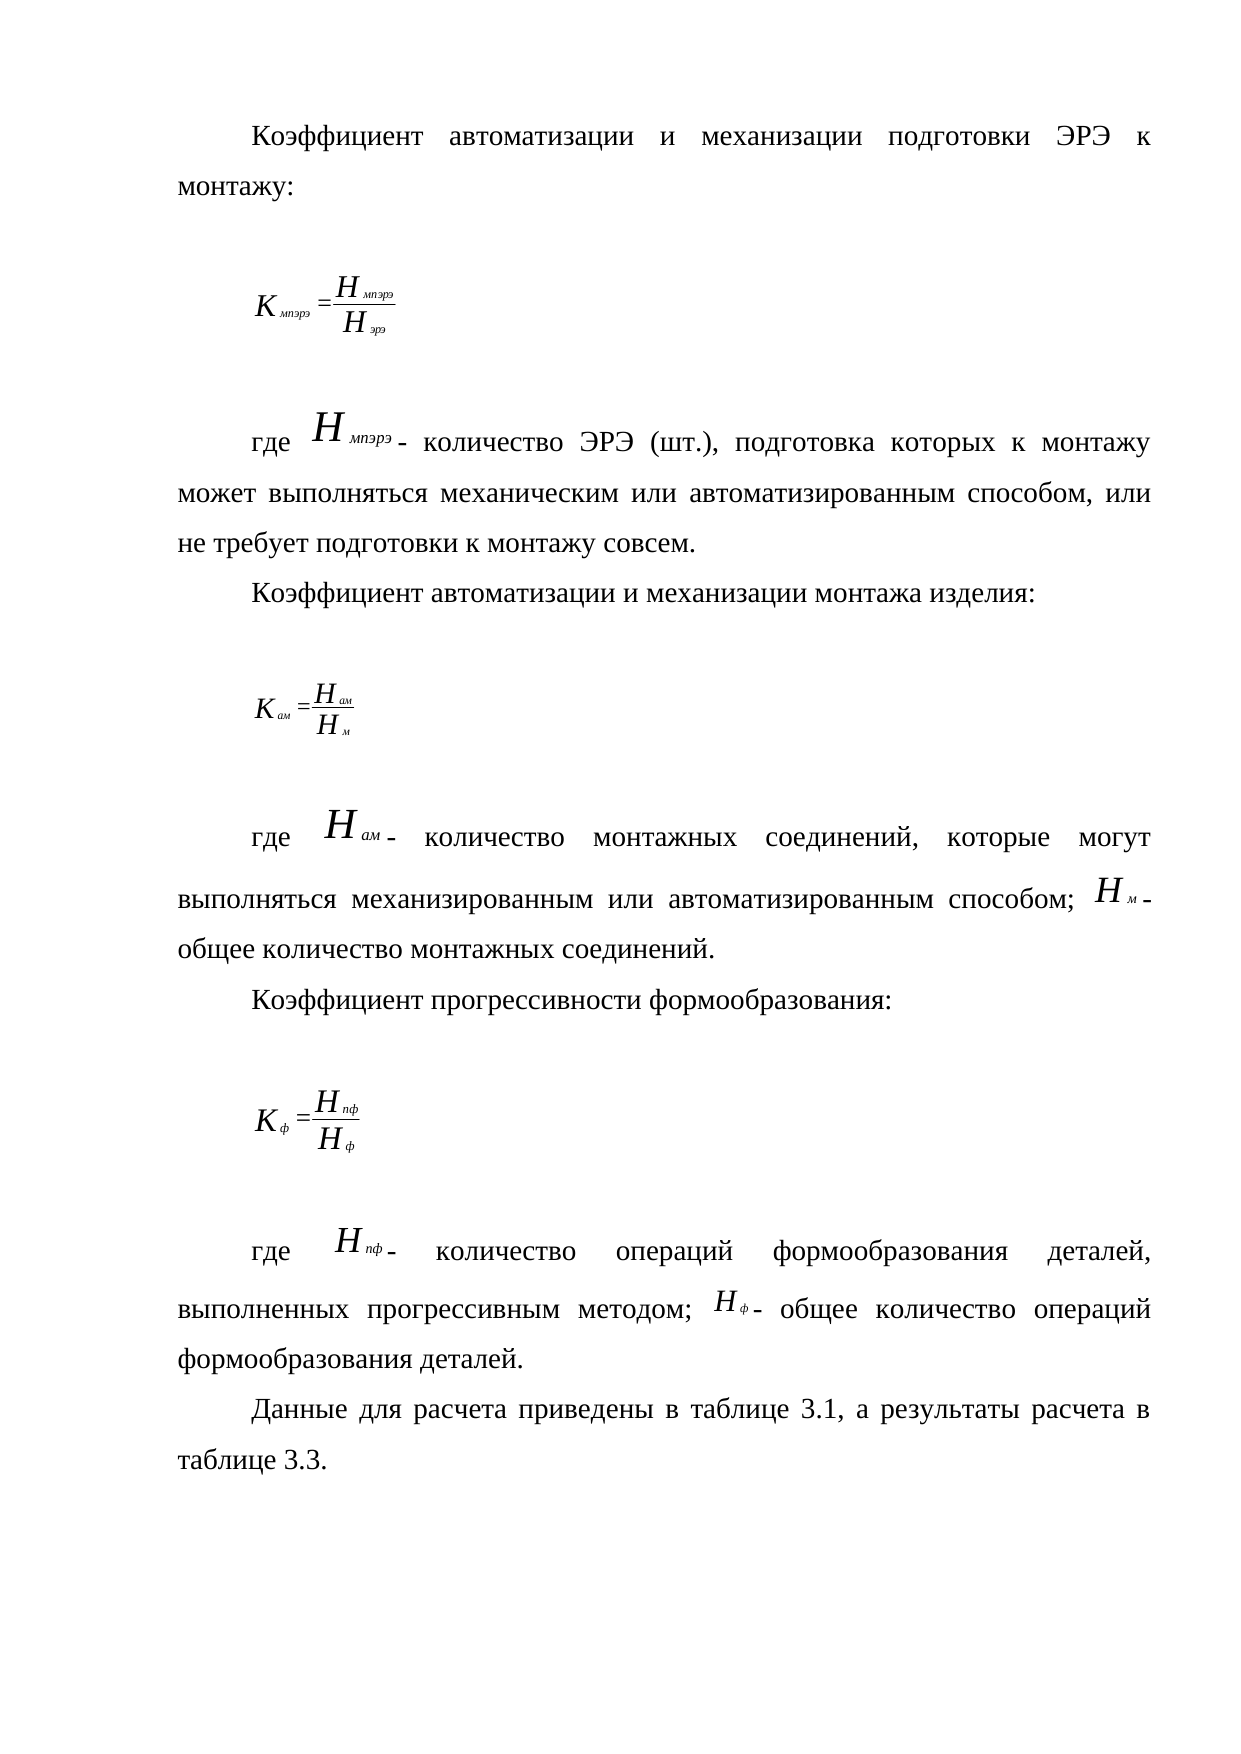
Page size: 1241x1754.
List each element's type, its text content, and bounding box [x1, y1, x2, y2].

text Коэффициент прогрессивности формообразования: [177, 982, 1152, 1016]
text где - количество ЭРЭ (шт.), подготовка которых к монтажу может выполняться механическим или автоматизированным способом, или не требует подготовки к монтажу совсем. [177, 403, 1152, 559]
text Коэффициент автоматизации и механизации подготовки ЭРЭ к монтажу: [177, 118, 1152, 202]
text где - количество монтажных соединений, которые могут выполняться механизированным или автоматизированным способом; - общее количество монтажных соединений. [177, 801, 1152, 965]
text где - количество операций формообразования деталей, выполненных прогрессивным методом; - общее количество операций формообразования деталей. [177, 1220, 1152, 1375]
text Коэффициент автоматизации и механизации монтажа изделия: [177, 576, 1152, 609]
text Данные для расчета приведены в таблице 3.1, а результаты расчета в таблице 3.3. [177, 1392, 1152, 1475]
